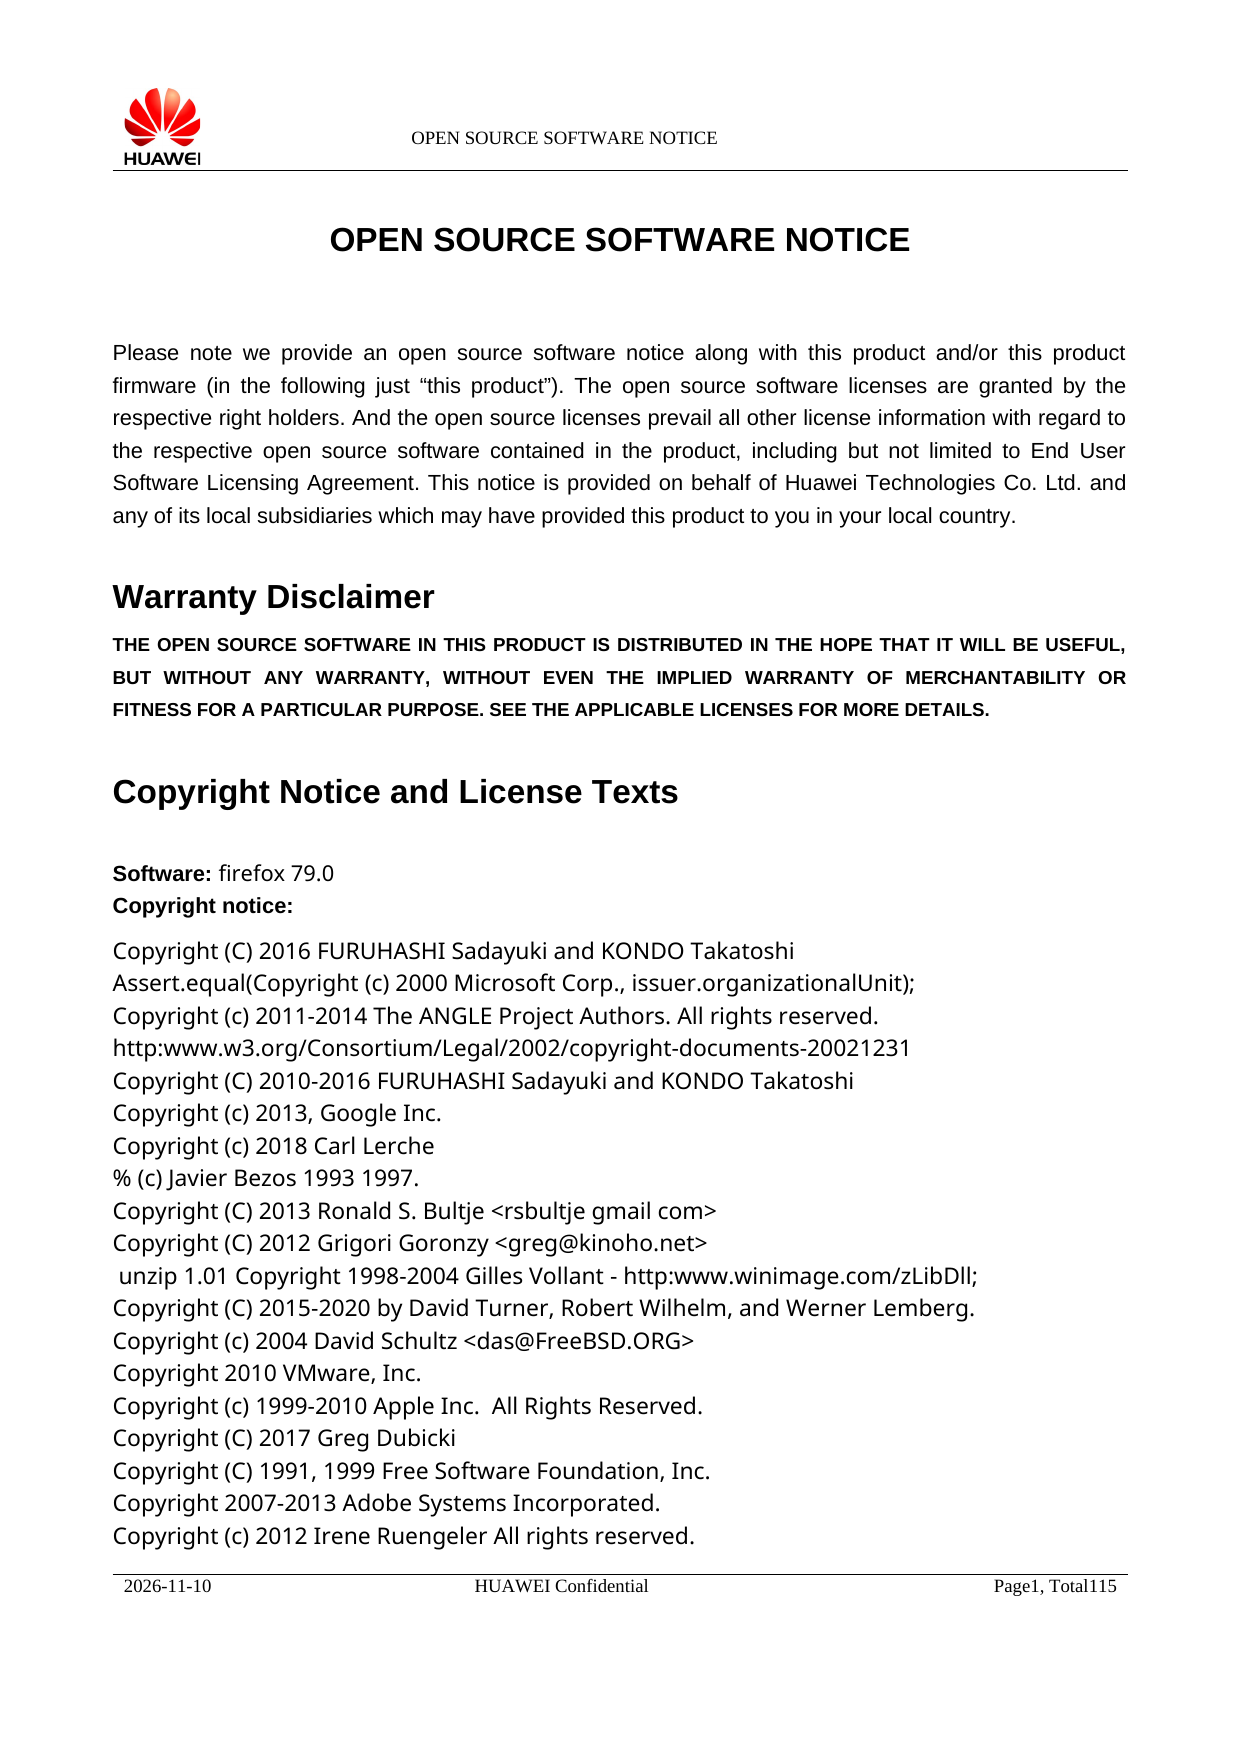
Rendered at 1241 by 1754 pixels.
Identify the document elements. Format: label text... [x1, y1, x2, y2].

text Please note we provide an open source software notice along with this product and/or this product firmware (in the following just “this product”). The open source software licenses are granted by the respective right holders. And the open source licenses prevail all other license information with regard to the respective open source software contained in the product, including but not limited to End User Software Licensing Agreement. This notice is provided on behalf of Huawei Technologies Co. Ltd. and any of its local subsidiaries which may have provided this product to you in your local country. [112, 336, 1128, 531]
picture [124, 88, 201, 165]
text The open source software in this product is distributed in the hope that it will be useful, but WITHOUT ANY WARRANTY, without even the implied warranty of MERCHANTABILITY or FITNESS FOR A PARTICULAR PURPOSE. See the applicable licenses for more details. [112, 629, 1128, 726]
text Copyright Notice and License Texts [112, 759, 1128, 824]
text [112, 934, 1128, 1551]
text Warranty Disclaimer [112, 564, 1128, 629]
text OPEN SOURCE SOFTWARE NOTICE [112, 206, 1128, 271]
title Software: firefox 79.0 [112, 856, 1128, 889]
text Copyright notice: [112, 889, 1128, 921]
